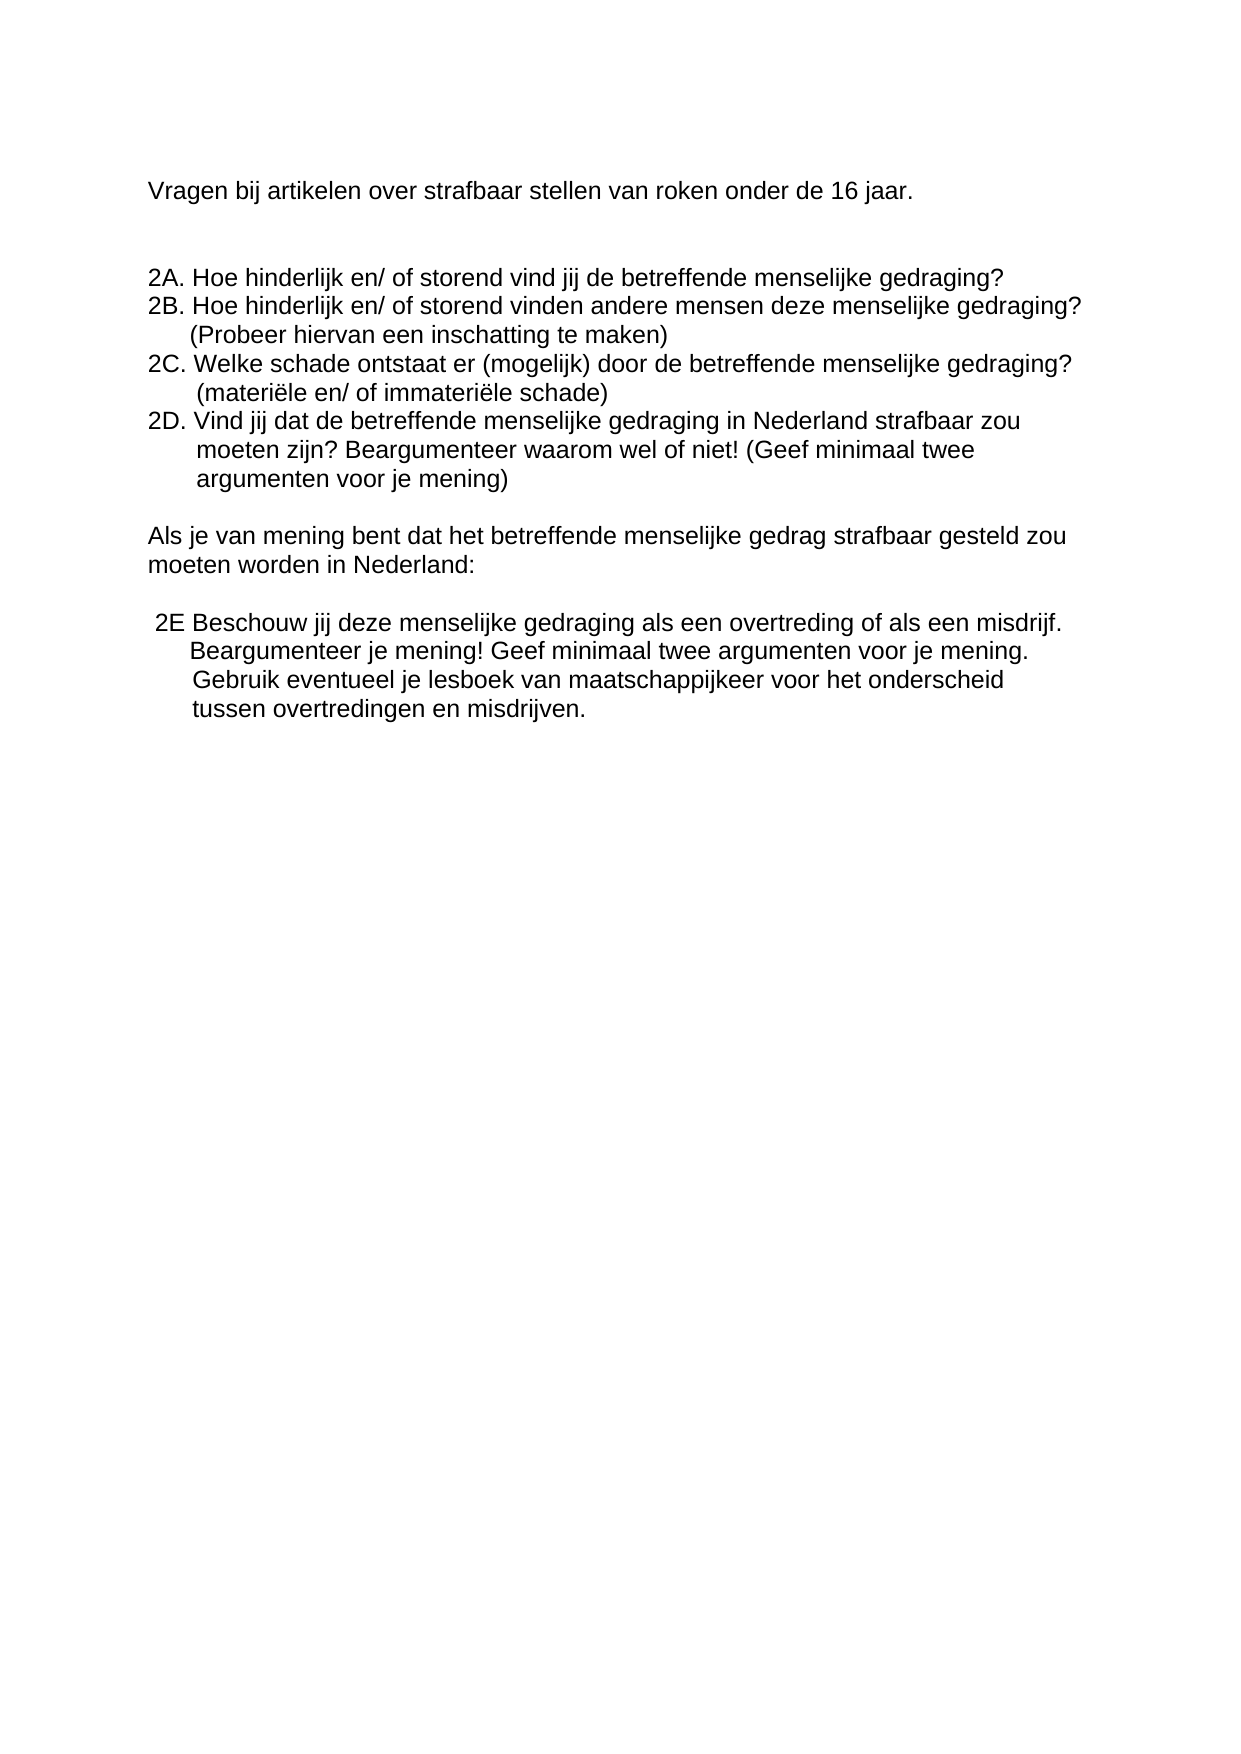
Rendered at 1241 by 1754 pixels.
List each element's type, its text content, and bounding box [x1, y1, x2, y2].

text 2E Beschouw jij deze menselijke gedraging als een overtreding of als een misdrijf. [148, 608, 1093, 636]
text moeten zijn? Beargumenteer waarom wel of niet! (Geef minimaal twee [148, 435, 1093, 464]
text 2D. Vind jij dat de betreffende menselijke gedraging in Nederland strafbaar zou [148, 406, 1093, 435]
text 2A. Hoe hinderlijk en/ of storend vind jij de betreffende menselijke gedraging? [148, 263, 1093, 291]
text Vragen bij artikelen over strafbaar stellen van roken onder de 16 jaar. [148, 176, 1093, 205]
text argumenten voor je mening) [148, 464, 1093, 493]
text 2B. Hoe hinderlijk en/ of storend vinden andere mensen deze menselijke gedraging? [148, 291, 1093, 320]
text Gebruik eventueel je lesboek van maatschappijkeer voor het onderscheid [185, 665, 1093, 694]
text (Probeer hiervan een inschatting te maken) [148, 320, 1093, 349]
text Als je van mening bent dat het betreffende menselijke gedrag strafbaar gesteld zou moeten worden in Nederland: [148, 521, 1093, 579]
text 2C. Welke schade ontstaat er (mogelijk) door de betreffende menselijke gedraging? [148, 349, 1093, 378]
text Beargumenteer je mening! Geef minimaal twee argumenten voor je mening. [148, 636, 1093, 665]
text (materiële en/ of immateriële schade) [148, 378, 1093, 406]
text tussen overtredingen en misdrijven. [185, 694, 1093, 723]
